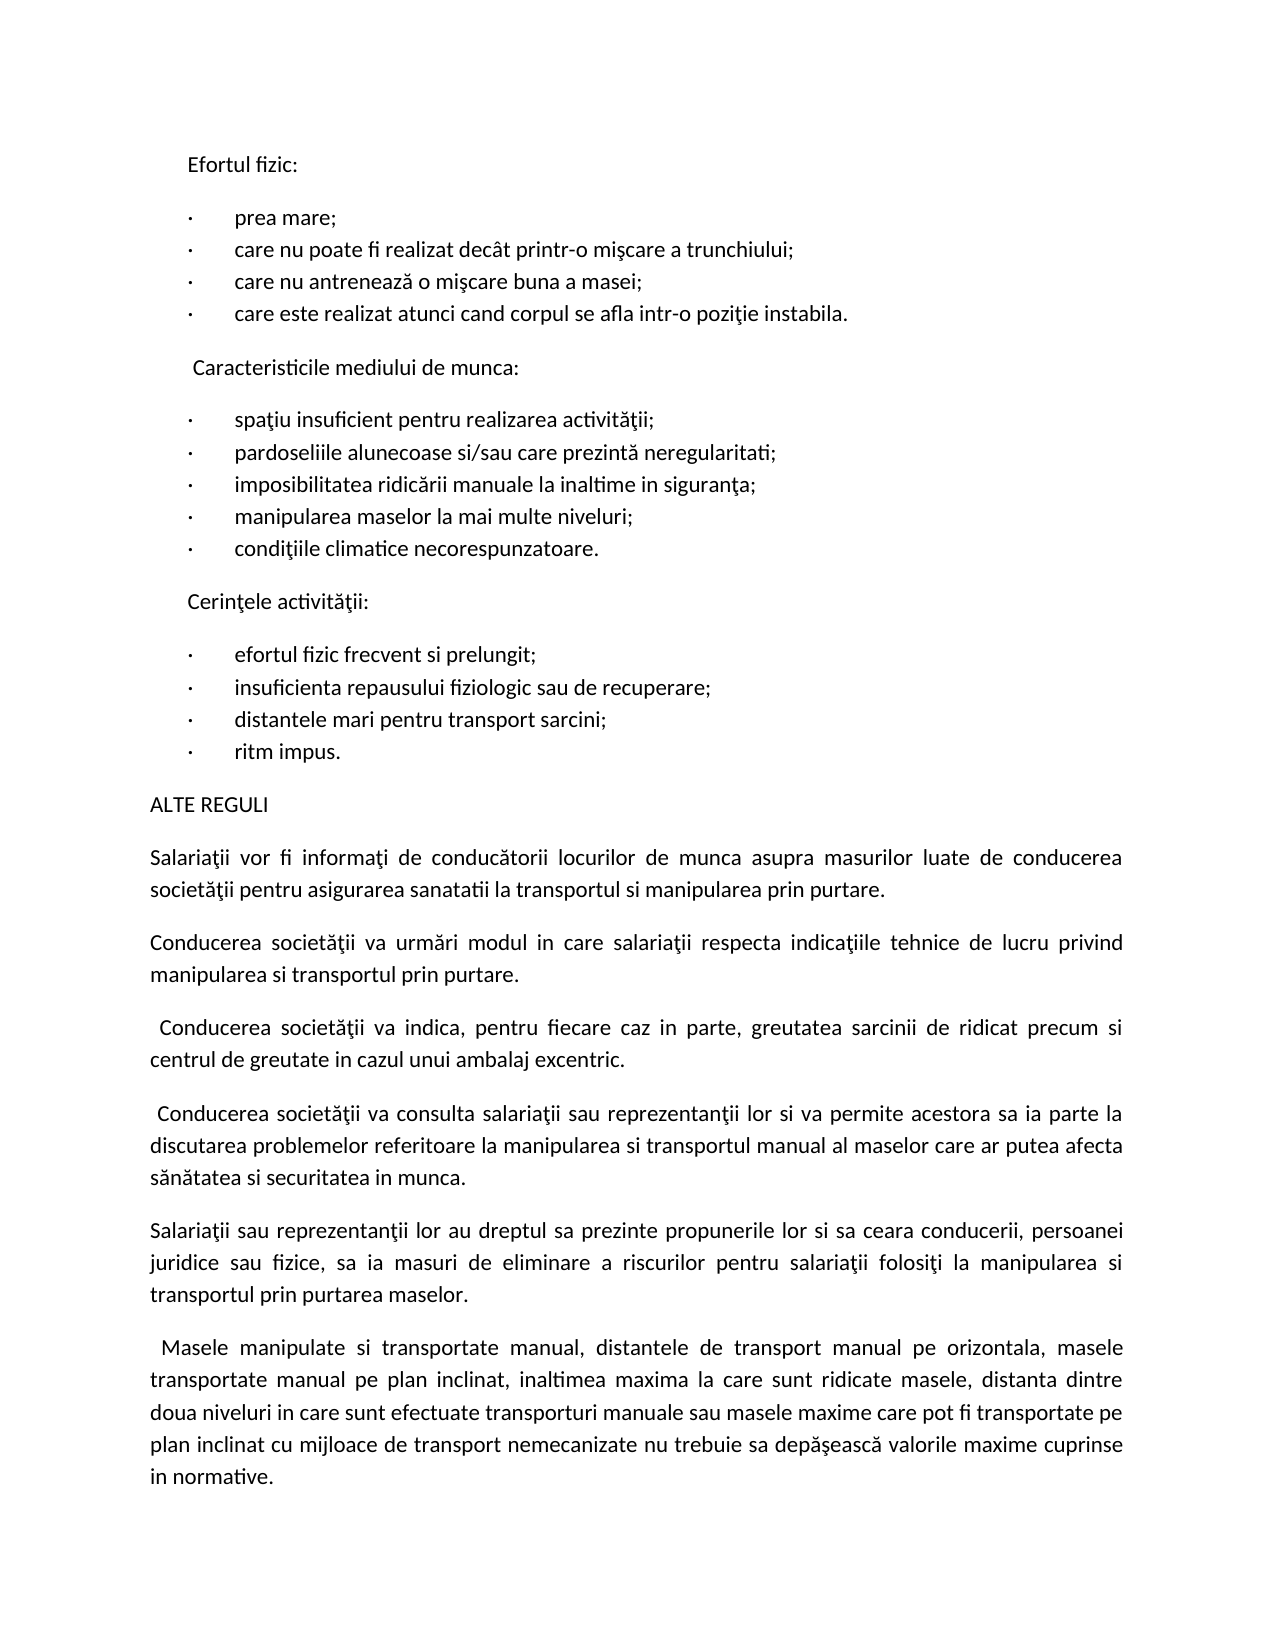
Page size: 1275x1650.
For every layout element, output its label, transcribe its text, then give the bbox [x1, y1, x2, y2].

list pardoseliile alunecoase si/sau care prezintă neregularitati; [187, 438, 1125, 466]
list prea mare; [187, 203, 1125, 231]
text ALTE REGULI [150, 790, 1125, 818]
text Conducerea societăţii va consulta salariaţii sau reprezentanţii lor si va permite acestora sa ia parte la discutarea problemelor referitoare la manipularea si transportul manual al maselor care ar putea afecta sănătatea si securitatea in munca. [150, 1099, 1125, 1191]
text Caracteristicile mediului de munca: [150, 353, 1125, 381]
text Masele manipulate si transportate manual, distantele de transport manual pe orizontala, masele transportate manual pe plan inclinat, inaltimea maxima la care sunt ridicate masele, distanta dintre doua niveluri in care sunt efectuate transporturi manuale sau masele maxime care pot fi transportate pe plan inclinat cu mijloace de transport nemecanizate nu trebuie sa depăşească valorile maxime cuprinse in normative. [150, 1333, 1125, 1490]
text Salariaţii vor fi informaţi de conducătorii locurilor de munca asupra masurilor luate de conducerea societăţii pentru asigurarea sanatatii la transportul si manipularea prin purtare. [150, 843, 1125, 903]
list efortul fizic frecvent si prelungit; [187, 640, 1125, 668]
list ritm impus. [187, 737, 1125, 765]
list condiţiile climatice necorespunzatoare. [187, 534, 1125, 562]
list care nu antrenează o mişcare buna a masei; [187, 267, 1125, 295]
list manipularea maselor la mai multe niveluri; [187, 502, 1125, 530]
text Salariaţii sau reprezentanţii lor au dreptul sa prezinte propunerile lor si sa ceara conducerii, persoanei juridice sau fizice, sa ia masuri de eliminare a riscurilor pentru salariaţii folosiţi la manipularea si transportul prin purtarea maselor. [150, 1216, 1125, 1308]
list care este realizat atunci cand corpul se afla intr-o poziţie instabila. [187, 299, 1125, 328]
list imposibilitatea ridicării manuale la inaltime in siguranţa; [187, 470, 1125, 498]
list spaţiu insuficient pentru realizarea activităţii; [187, 406, 1125, 434]
list distantele mari pentru transport sarcini; [187, 705, 1125, 733]
list care nu poate fi realizat decât printr-o mişcare a trunchiului; [187, 235, 1125, 263]
text Conducerea societăţii va indica, pentru fiecare caz in parte, greutatea sarcinii de ridicat precum si centrul de greutate in cazul unui ambalaj excentric. [150, 1013, 1125, 1074]
text Conducerea societăţii va urmări modul in care salariaţii respecta indicaţiile tehnice de lucru privind manipularea si transportul prin purtare. [150, 928, 1125, 988]
list insuficienta repausului fiziologic sau de recuperare; [187, 673, 1125, 701]
text Cerinţele activităţii: [150, 587, 1125, 615]
text Efortul fizic: [150, 150, 1125, 178]
